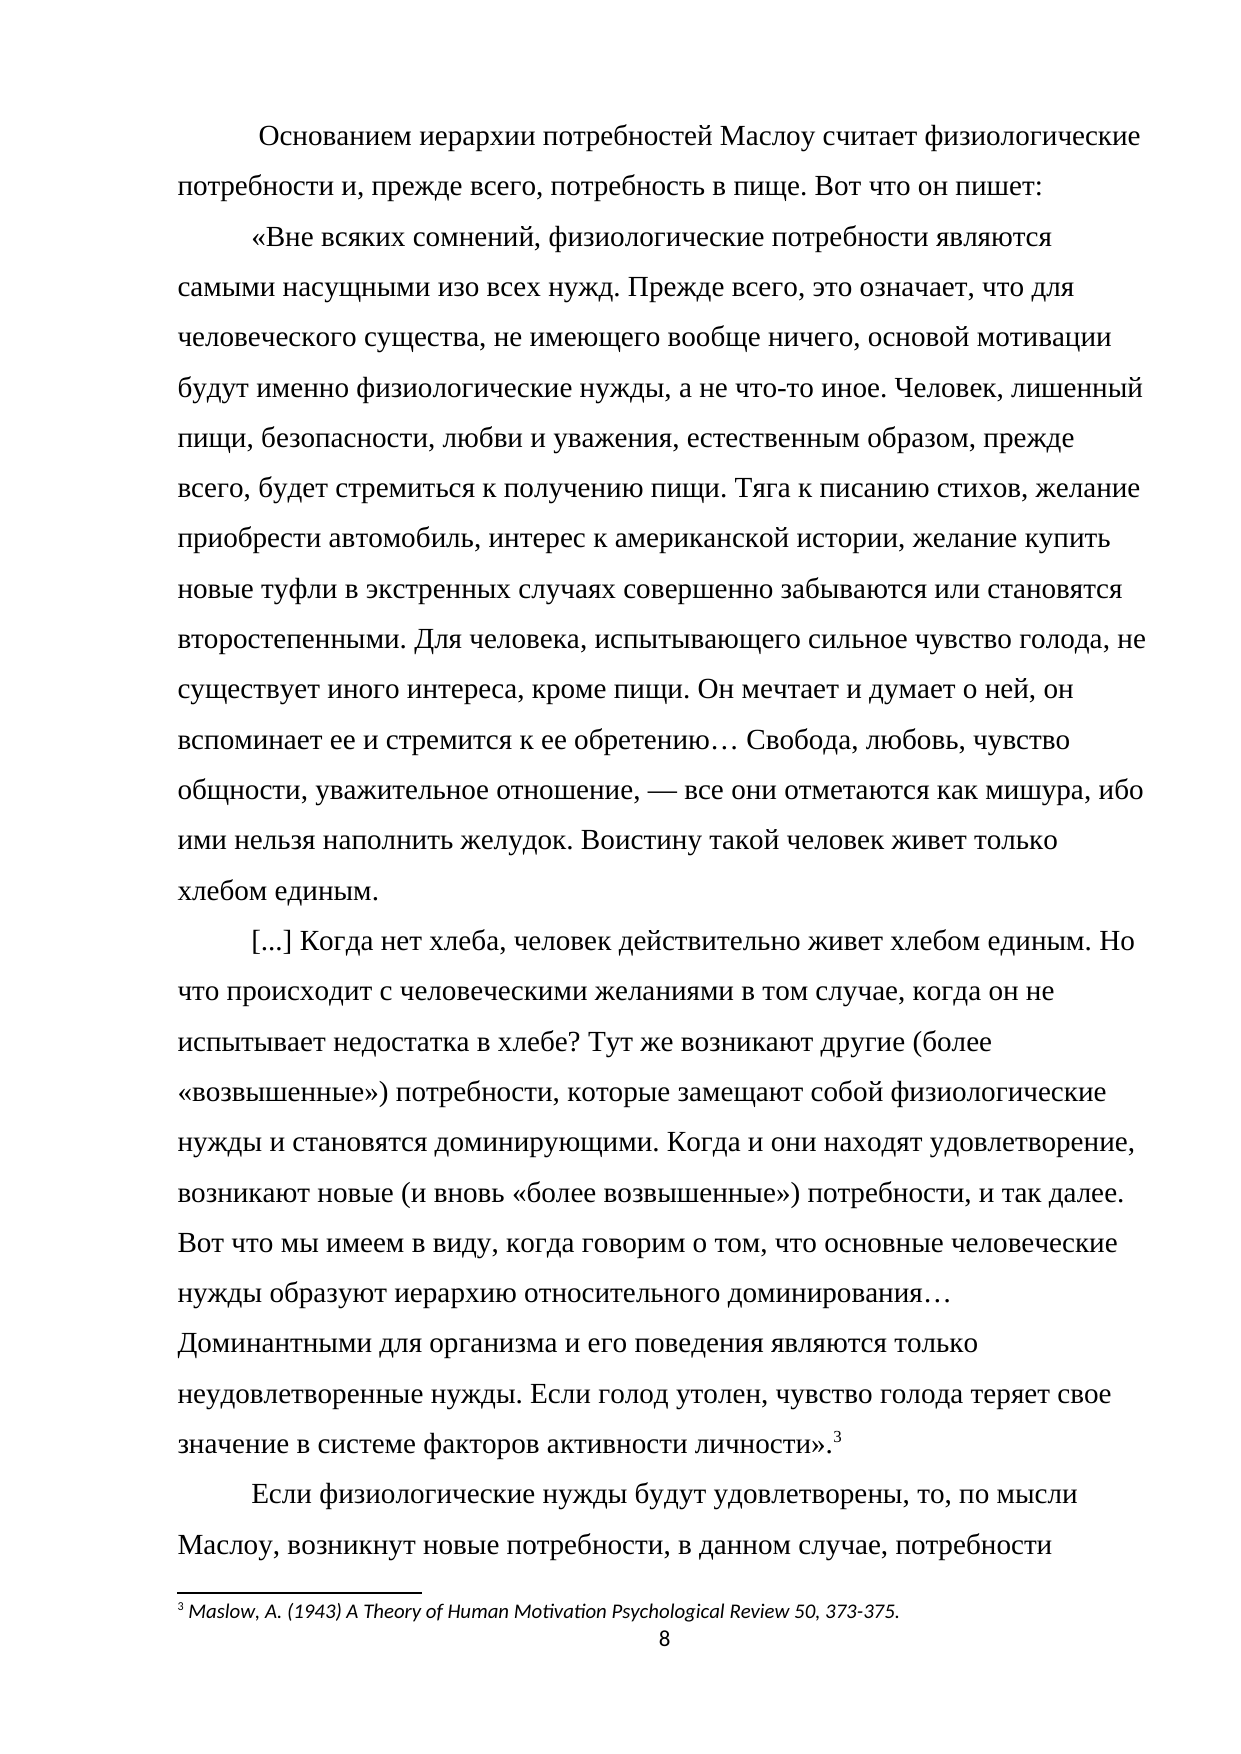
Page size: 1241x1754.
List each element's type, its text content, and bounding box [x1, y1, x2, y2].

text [177, 1477, 1152, 1560]
text «Вне всяких сомнений, физиологические потребности являются самыми насущными изо всех нужд. Прежде всего, это означает, что для человеческого существа, не имеющего вообще ничего, основой мотивации будут именно физиологические нужды, а не что-то иное. Человек, лишенный пищи, безопасности, любви и уважения, естественным образом, прежде всего, будет стремиться к получению пищи. Тяга к писанию стихов, желание приобрести автомобиль, интерес к американской истории, желание купить новые туфли в экстренных случаях совершенно забываются или становятся второстепенными. Для человека, испытывающего сильное чувство голода, не существует иного интереса, кроме пищи. Он мечтает и думает о ней, он вспоминает ее и стремится к ее обретению… Свобода, любовь, чувство общности, уважительное отношение, — все они отметаются как мишура, ибо ими нельзя наполнить желудок. Воистину такой человек живет только хлебом единым. [177, 219, 1152, 906]
text Основанием иерархии потребностей Маслоу считает физиологические потребности и, прежде всего, потребность в пище. Вот что он пишет: [177, 118, 1152, 202]
text [...] Когда нет хлеба, человек действительно живет хлебом единым. Но что происходит с человеческими желаниями в том случае, когда он не испытывает недостатка в хлебе? Тут же возникают другие (более «возвышенные») потребности, которые замещают собой физиологические нужды и становятся доминирующими. Когда и они находят удовлетворение, возникают новые (и вновь «более возвышенные») потребности, и так далее. Вот что мы имеем в виду, когда говорим о том, что основные человеческие нужды образуют иерархию относительного доминирования… Доминантными для организма и его поведения являются только неудовлетворенные нужды. Если голод утолен, чувство голода теряет свое значение в системе факторов активности личности». [177, 923, 1152, 1460]
